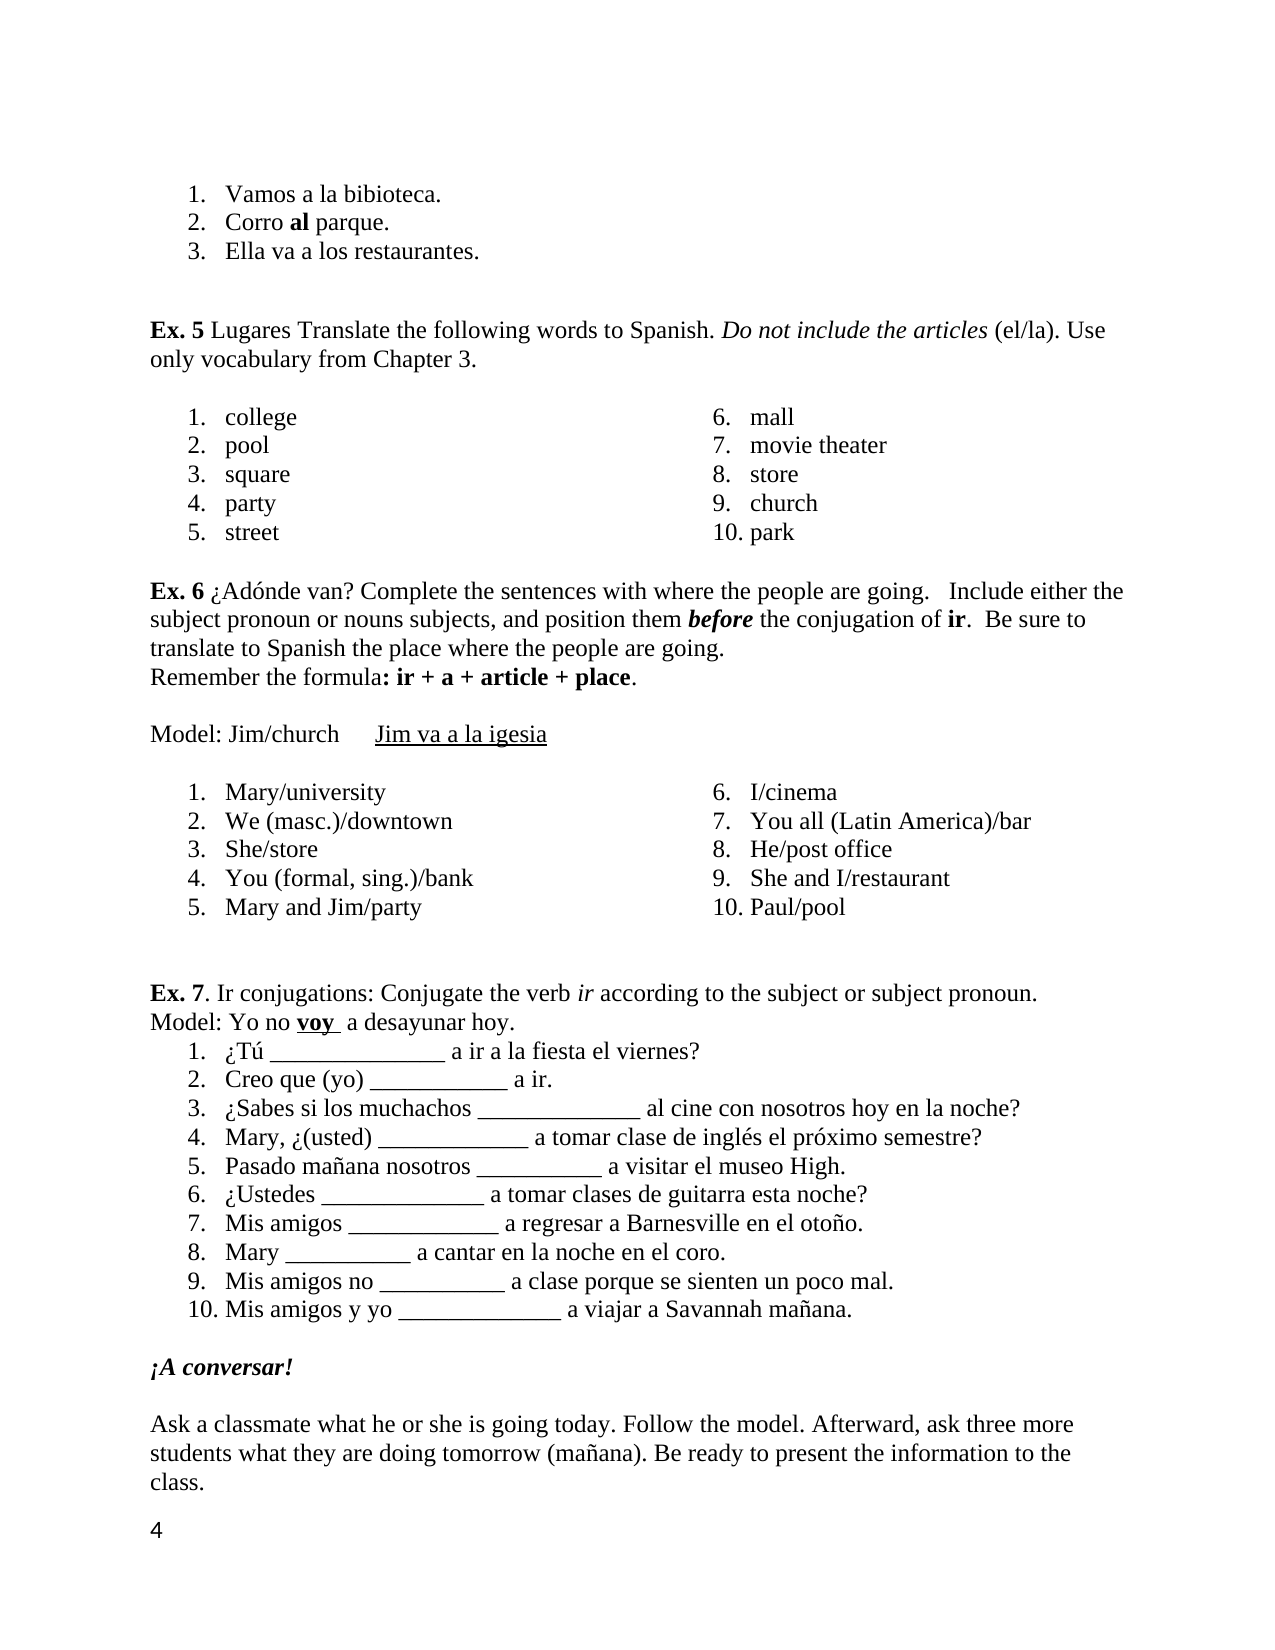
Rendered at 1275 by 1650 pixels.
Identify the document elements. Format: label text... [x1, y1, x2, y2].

list Mary, ¿(usted) ____________ a tomar clase de inglés el próximo semestre? [187, 1122, 1125, 1151]
list She/store [187, 834, 600, 863]
list square [187, 459, 600, 488]
list ¿Ustedes _____________ a tomar clases de guitarra esta noche? [187, 1179, 1125, 1208]
list Mis amigos ____________ a regresar a Barnesville en el otoño. [187, 1208, 1125, 1237]
list Paul/pool [712, 892, 1125, 921]
list store [712, 459, 1125, 488]
list You (formal, sing.)/bank [187, 863, 600, 892]
list Mis amigos no __________ a clase porque se sienten un poco mal. [187, 1266, 1125, 1294]
list Creo que (yo) ___________ a ir. [187, 1064, 1125, 1093]
list She and I/restaurant [712, 863, 1125, 892]
list Mary/university [187, 777, 600, 806]
text Ex. 5 Lugares Translate the following words to Spanish. Do not include the articles (el/la). Use only vocabulary from Chapter 3. [150, 315, 1125, 373]
text Ex. 7. Ir conjugations: Conjugate the verb ir according to the subject or subject pronoun. [150, 978, 1125, 1007]
list Ella va a los restaurantes. [187, 236, 1125, 265]
list Corro al parque. [187, 207, 1125, 236]
list Vamos a la bibioteca. [187, 179, 1125, 207]
list pool [187, 430, 600, 459]
list church [712, 488, 1125, 517]
list I/cinema [712, 777, 1125, 806]
list ¿Sabes si los muchachos _____________ al cine con nosotros hoy en la noche? [187, 1093, 1125, 1122]
list party [187, 488, 600, 517]
list movie theater [712, 430, 1125, 459]
list Mary __________ a cantar en la noche en el coro. [187, 1237, 1125, 1266]
list ¿Tú ______________ a ir a la fiesta el viernes? [187, 1036, 1125, 1064]
text ¡A conversar! [150, 1352, 1125, 1381]
text Remember the formula: ir + a + article + place. [150, 662, 1125, 691]
list mall [712, 402, 1125, 430]
list Mary and Jim/party [187, 892, 600, 921]
list Mis amigos y yo _____________ a viajar a Savannah mañana. [187, 1294, 1125, 1323]
list We (masc.)/downtown [187, 806, 600, 834]
list He/post office [712, 834, 1125, 863]
text Model: Yo no voy a desayunar hoy. [150, 1007, 1125, 1036]
list You all (Latin America)/bar [712, 806, 1125, 834]
list park [712, 517, 1125, 545]
text Model: Jim/church Jim va a la igesia [150, 719, 1125, 748]
text Ex. 6 ¿Adónde van? Complete the sentences with where the people are going. Include either the subject pronoun or nouns subjects, and position them before the conjugation of ir. Be sure to translate to Spanish the place where the people are going. [150, 576, 1125, 662]
list Pasado mañana nosotros __________ a visitar el museo High. [187, 1151, 1125, 1179]
list college [187, 402, 600, 430]
text Ask a classmate what he or she is going today. Follow the model. Afterward, ask three more students what they are doing tomorrow (mañana). Be ready to present the information to the class. [150, 1409, 1125, 1496]
list street [187, 517, 600, 545]
